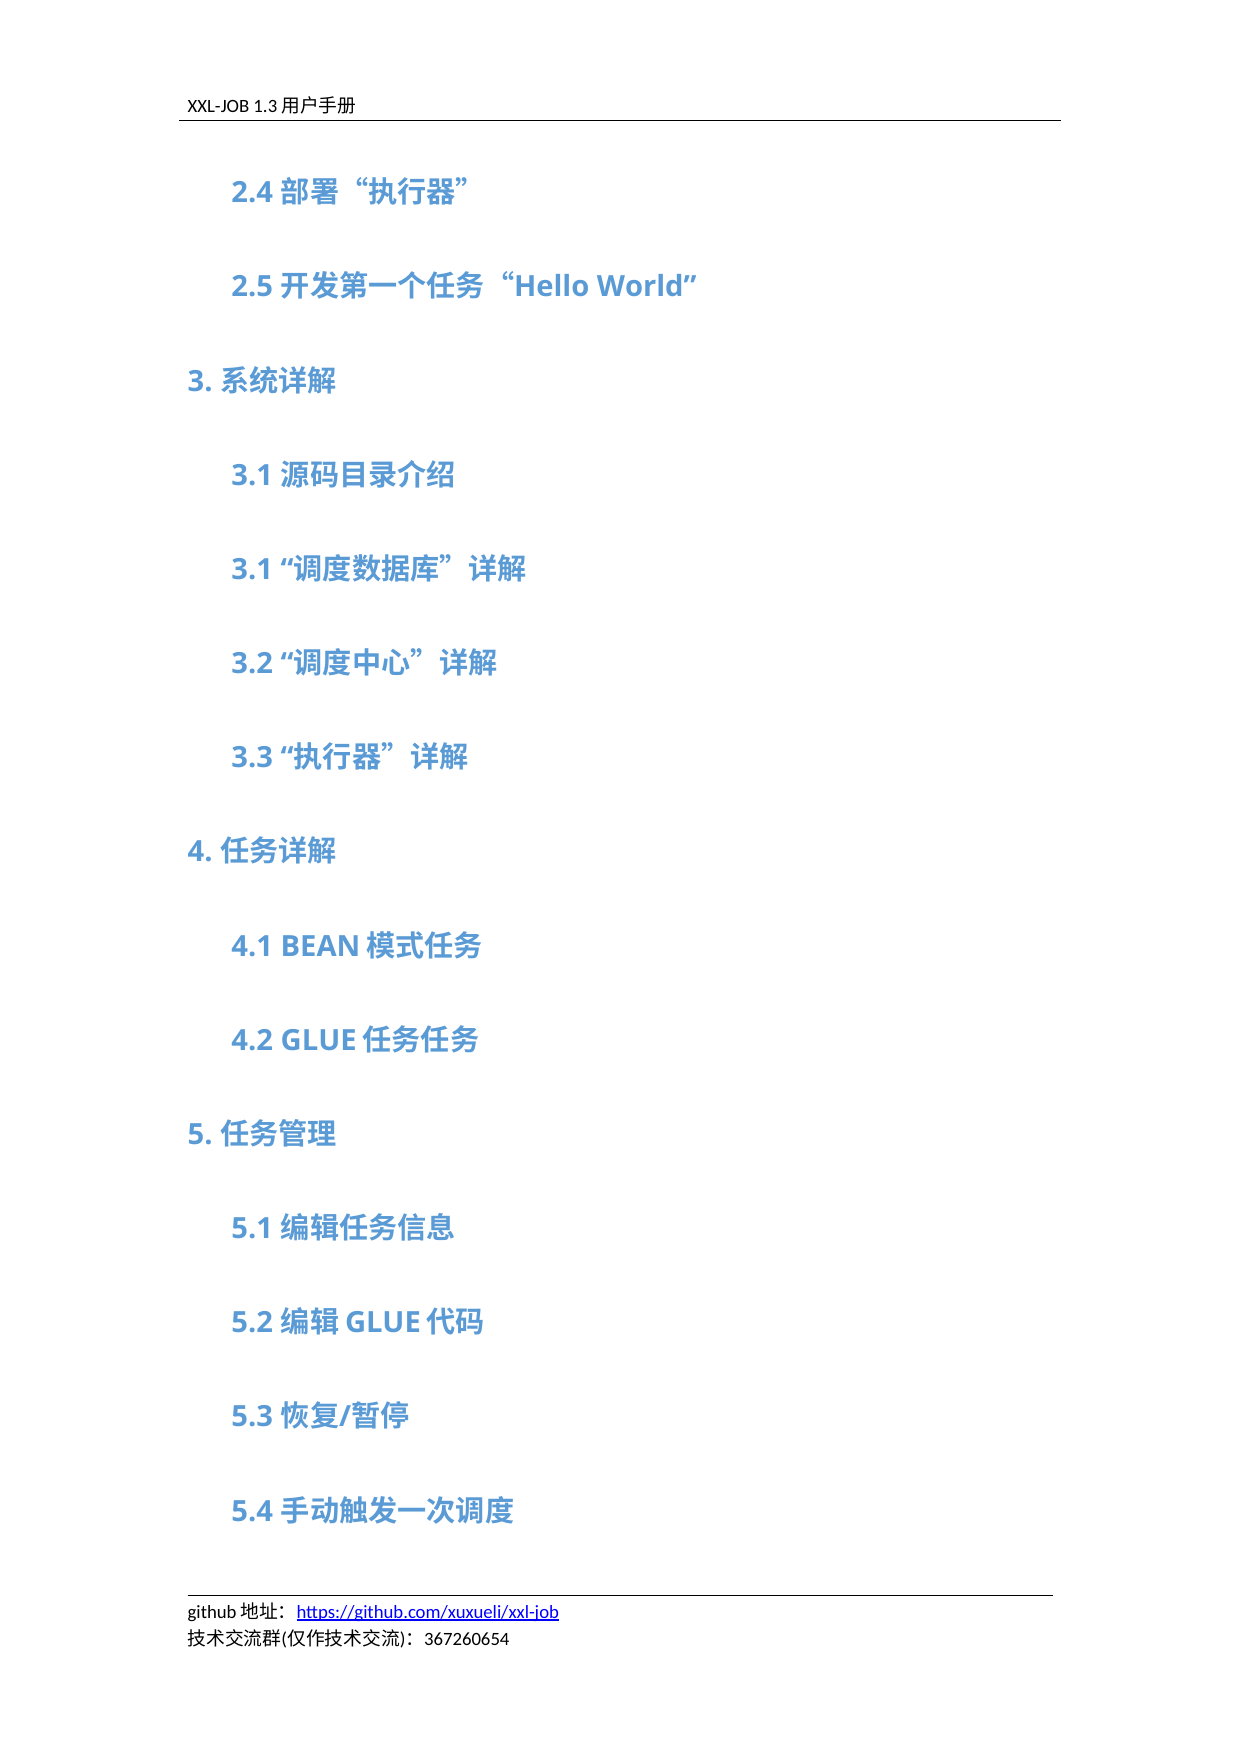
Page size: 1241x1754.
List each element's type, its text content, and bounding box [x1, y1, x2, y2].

subtitle 系统详解 [187, 346, 1053, 411]
subtitle 5.4 手动触发一次调度 [187, 1476, 1053, 1541]
subtitle 2.4 部署“执行器” [187, 158, 1053, 223]
subtitle 任务详解 [187, 817, 1053, 882]
subtitle 3.1 源码目录介绍 [187, 440, 1053, 505]
subtitle 3.3 “执行器”详解 [187, 723, 1053, 788]
subtitle 3.1 “调度数据库”详解 [187, 534, 1053, 599]
subtitle 4.1 BEAN模式任务 [187, 911, 1053, 976]
subtitle 5.1 编辑任务信息 [187, 1193, 1053, 1258]
subtitle 3.2 “调度中心”详解 [187, 628, 1053, 693]
subtitle 2.5 开发第一个任务“Hello World” [187, 252, 1053, 317]
subtitle 任务管理 [187, 1099, 1053, 1164]
subtitle 5.2 编辑GLUE代码 [187, 1288, 1053, 1353]
subtitle 4.2 GLUE任务任务 [187, 1005, 1053, 1070]
subtitle 5.3 恢复/暂停 [187, 1382, 1053, 1447]
